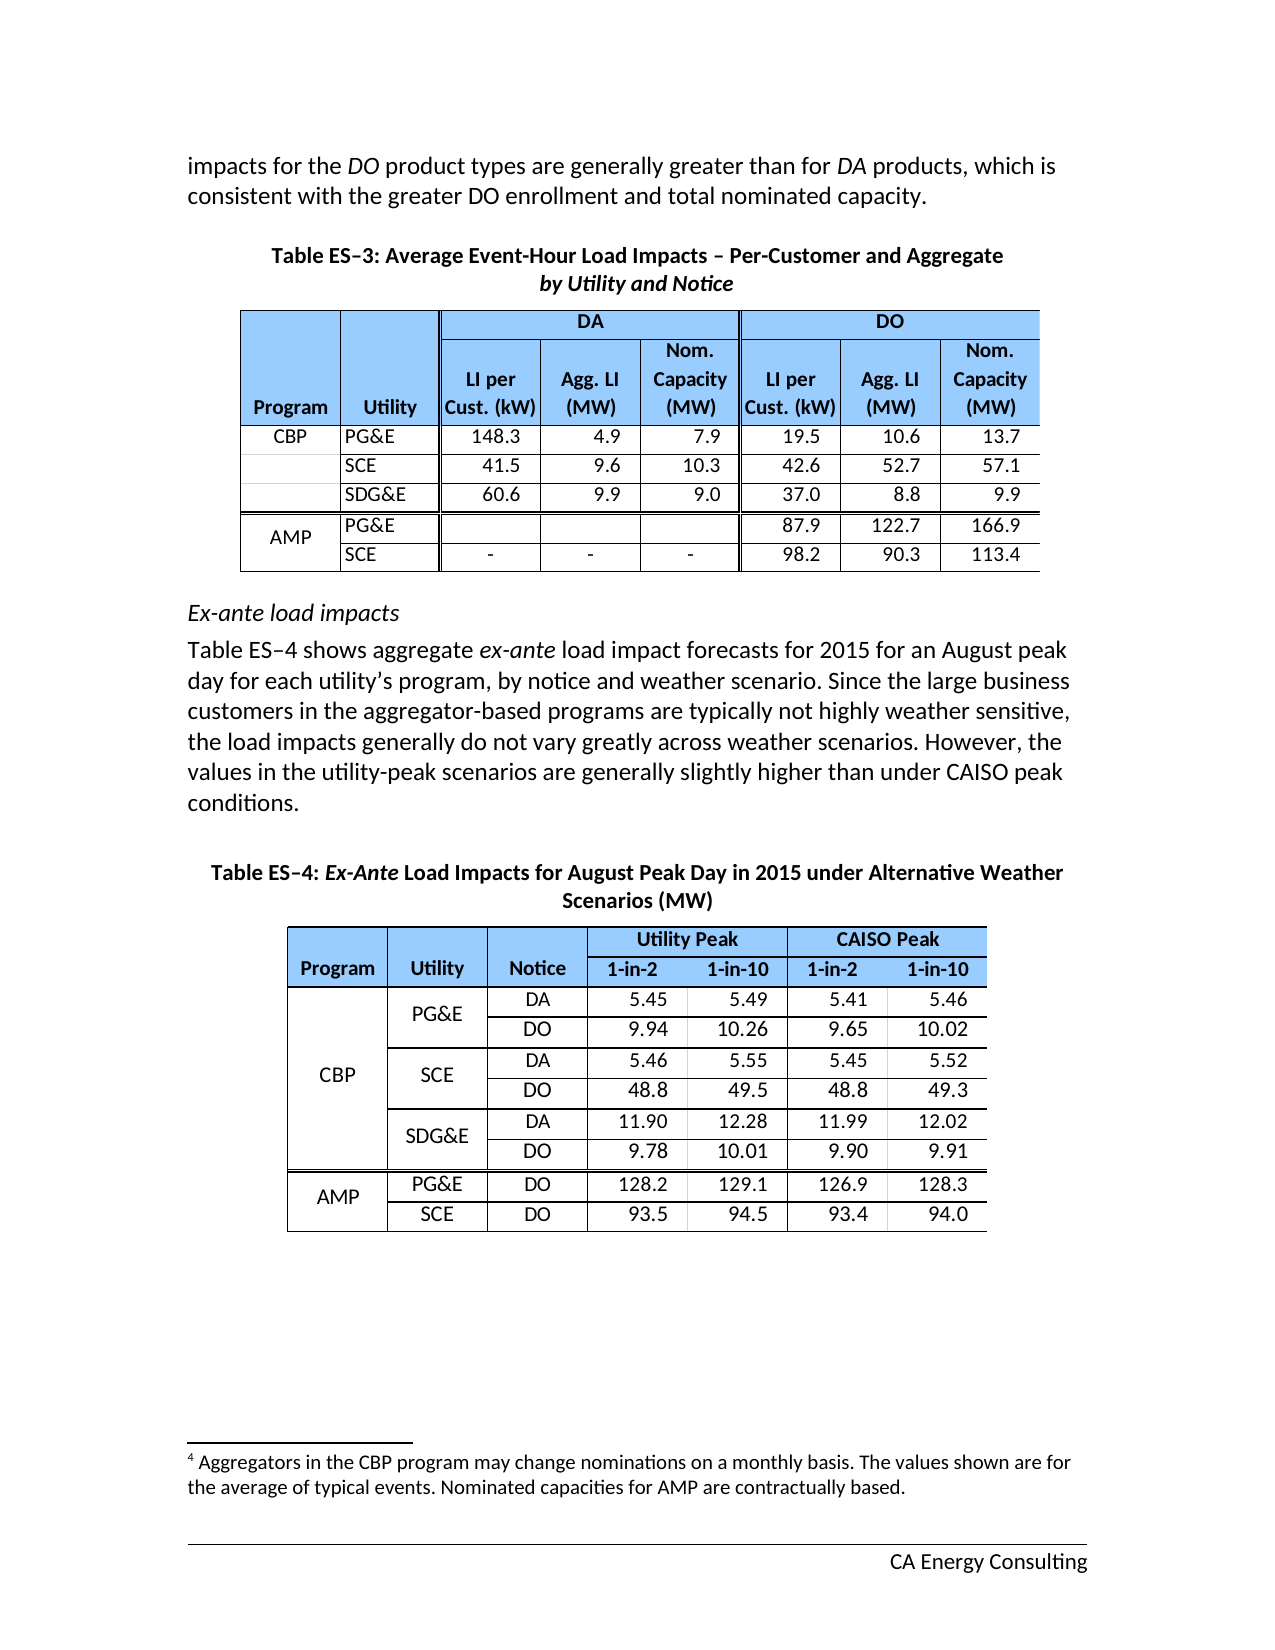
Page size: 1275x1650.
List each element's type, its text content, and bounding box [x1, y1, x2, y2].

text Table ES–3: Average Event-Hour Load Impacts – Per-Customer and Aggregate by Utility and Notice [187, 242, 1087, 298]
text Table ES–4 shows aggregate ex-ante load impact forecasts for 2015 for an August peak day for each utility’s program, by notice and weather scenario. Since the large business customers in the aggregator-based programs are typically not highly weather sensitive, the load impacts generally do not vary greatly across weather scenarios. However, the values in the utility-peak scenarios are generally slightly higher than under CAISO peak conditions. [187, 634, 1087, 817]
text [187, 150, 1087, 211]
text Table ES–4: Ex-Ante Load Impacts for August Peak Day in 2015 under Alternative Weather Scenarios (MW) [187, 858, 1087, 914]
subtitle Ex-ante load impacts [187, 598, 1087, 628]
